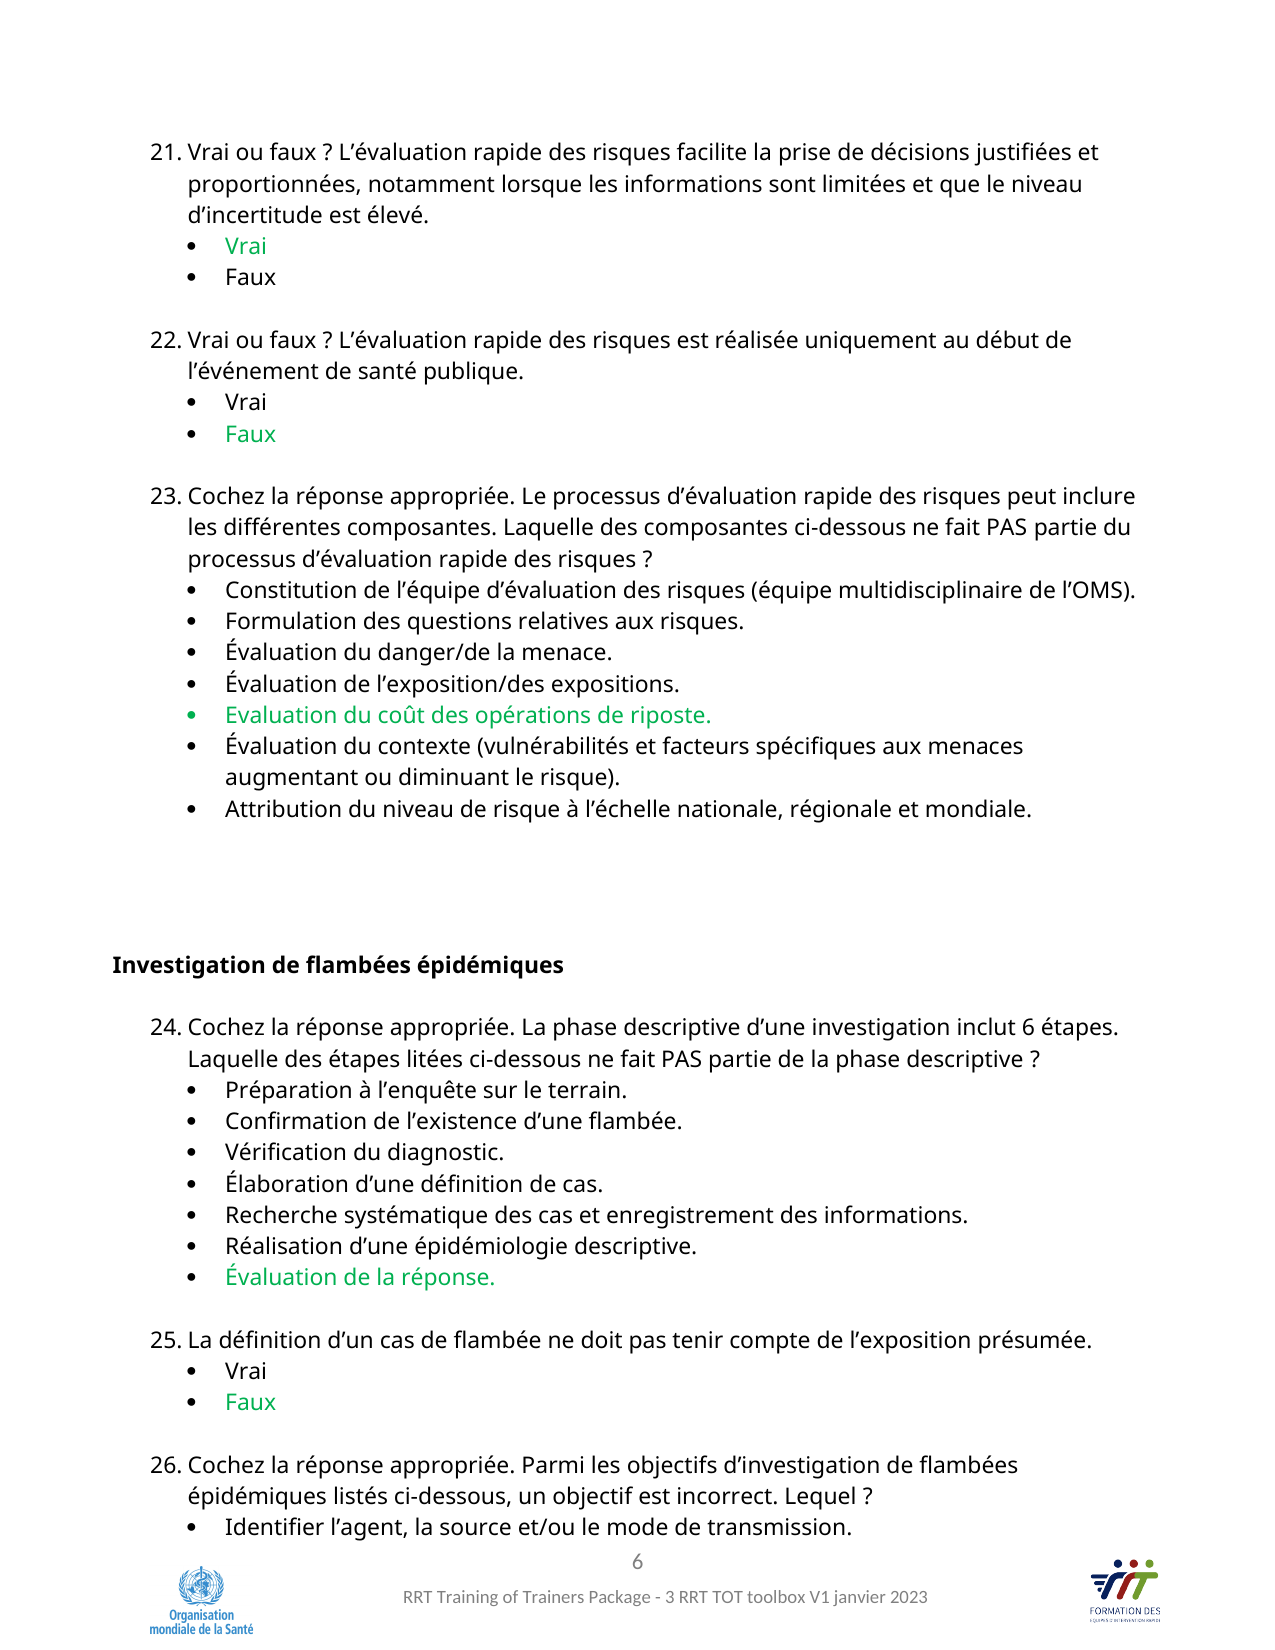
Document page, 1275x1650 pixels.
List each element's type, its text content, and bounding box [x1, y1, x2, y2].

list Faux [187, 1386, 1162, 1417]
list Vrai [187, 1355, 1162, 1386]
list Cochez la réponse appropriée. Le processus d’évaluation rapide des risques peut inclure les différentes composantes. Laquelle des composantes ci-dessous ne fait PAS partie du processus d’évaluation rapide des risques ? [150, 480, 1162, 574]
text Investigation de flambées épidémiques [112, 949, 1162, 980]
list Attribution du niveau de risque à l’échelle nationale, régionale et mondiale. [187, 792, 1162, 824]
list Vrai [187, 386, 1162, 417]
list Cochez la réponse appropriée. La phase descriptive d’une investigation inclut 6 étapes. Laquelle des étapes litées ci-dessous ne fait PAS partie de la phase descriptive ? [150, 1011, 1162, 1074]
picture [1090, 1559, 1160, 1623]
list Vrai ou faux ? L’évaluation rapide des risques facilite la prise de décisions justifiées et proportionnées, notamment lorsque les informations sont limitées et que le niveau d’incertitude est élevé. [150, 136, 1162, 230]
list Évaluation du danger/de la menace. [187, 636, 1162, 667]
list Constitution de l’équipe d’évaluation des risques (équipe multidisciplinaire de l’OMS). [187, 574, 1162, 605]
list Élaboration d’une définition de cas. [187, 1167, 1162, 1199]
list Recherche systématique des cas et enregistrement des informations. [187, 1199, 1162, 1230]
list Faux [187, 417, 1162, 449]
list Vrai [187, 230, 1162, 261]
list Vérification du diagnostic. [187, 1136, 1162, 1167]
list Identifier l’agent, la source et/ou le mode de transmission. [187, 1511, 1162, 1542]
list Préparation à l’enquête sur le terrain. [187, 1074, 1162, 1105]
list Formulation des questions relatives aux risques. [187, 605, 1162, 636]
list Confirmation de l’existence d’une flambée. [187, 1105, 1162, 1136]
picture [149, 1565, 254, 1635]
list Evaluation du coût des opérations de riposte. [187, 699, 1162, 730]
list Cochez la réponse appropriée. Parmi les objectifs d’investigation de flambées épidémiques listés ci-dessous, un objectif est incorrect. Lequel ? [150, 1449, 1162, 1511]
list Évaluation du contexte (vulnérabilités et facteurs spécifiques aux menaces augmentant ou diminuant le risque). [187, 730, 1162, 792]
list Réalisation d’une épidémiologie descriptive. [187, 1230, 1162, 1261]
list La définition d’un cas de flambée ne doit pas tenir compte de l’exposition présumée. [150, 1324, 1162, 1355]
list Évaluation de la réponse. [187, 1261, 1162, 1292]
list Vrai ou faux ? L’évaluation rapide des risques est réalisée uniquement au début de l’événement de santé publique. [150, 324, 1162, 386]
list Évaluation de l’exposition/des expositions. [187, 667, 1162, 699]
list Faux [187, 261, 1162, 292]
